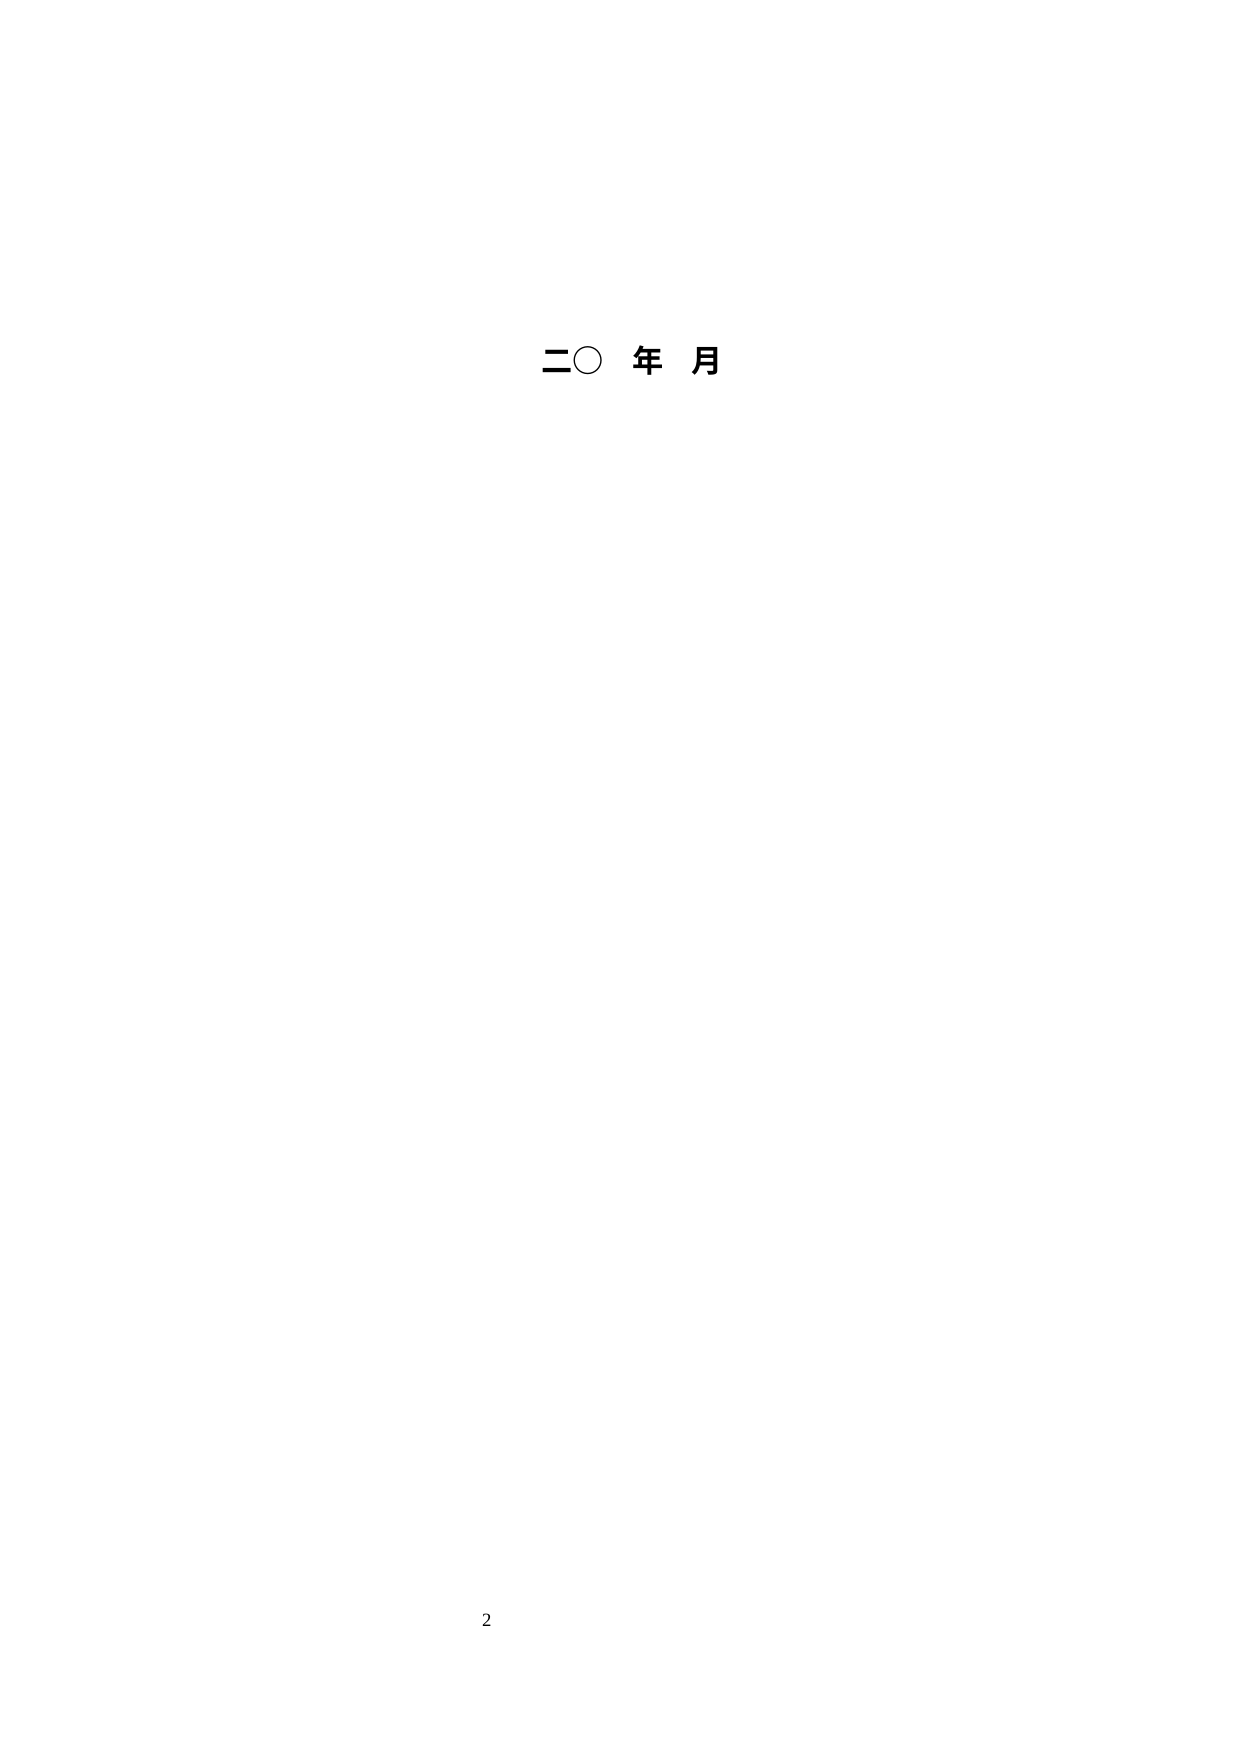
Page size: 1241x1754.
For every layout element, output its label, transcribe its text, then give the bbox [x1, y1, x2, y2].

text 二○ 年 月 [130, 327, 1134, 392]
